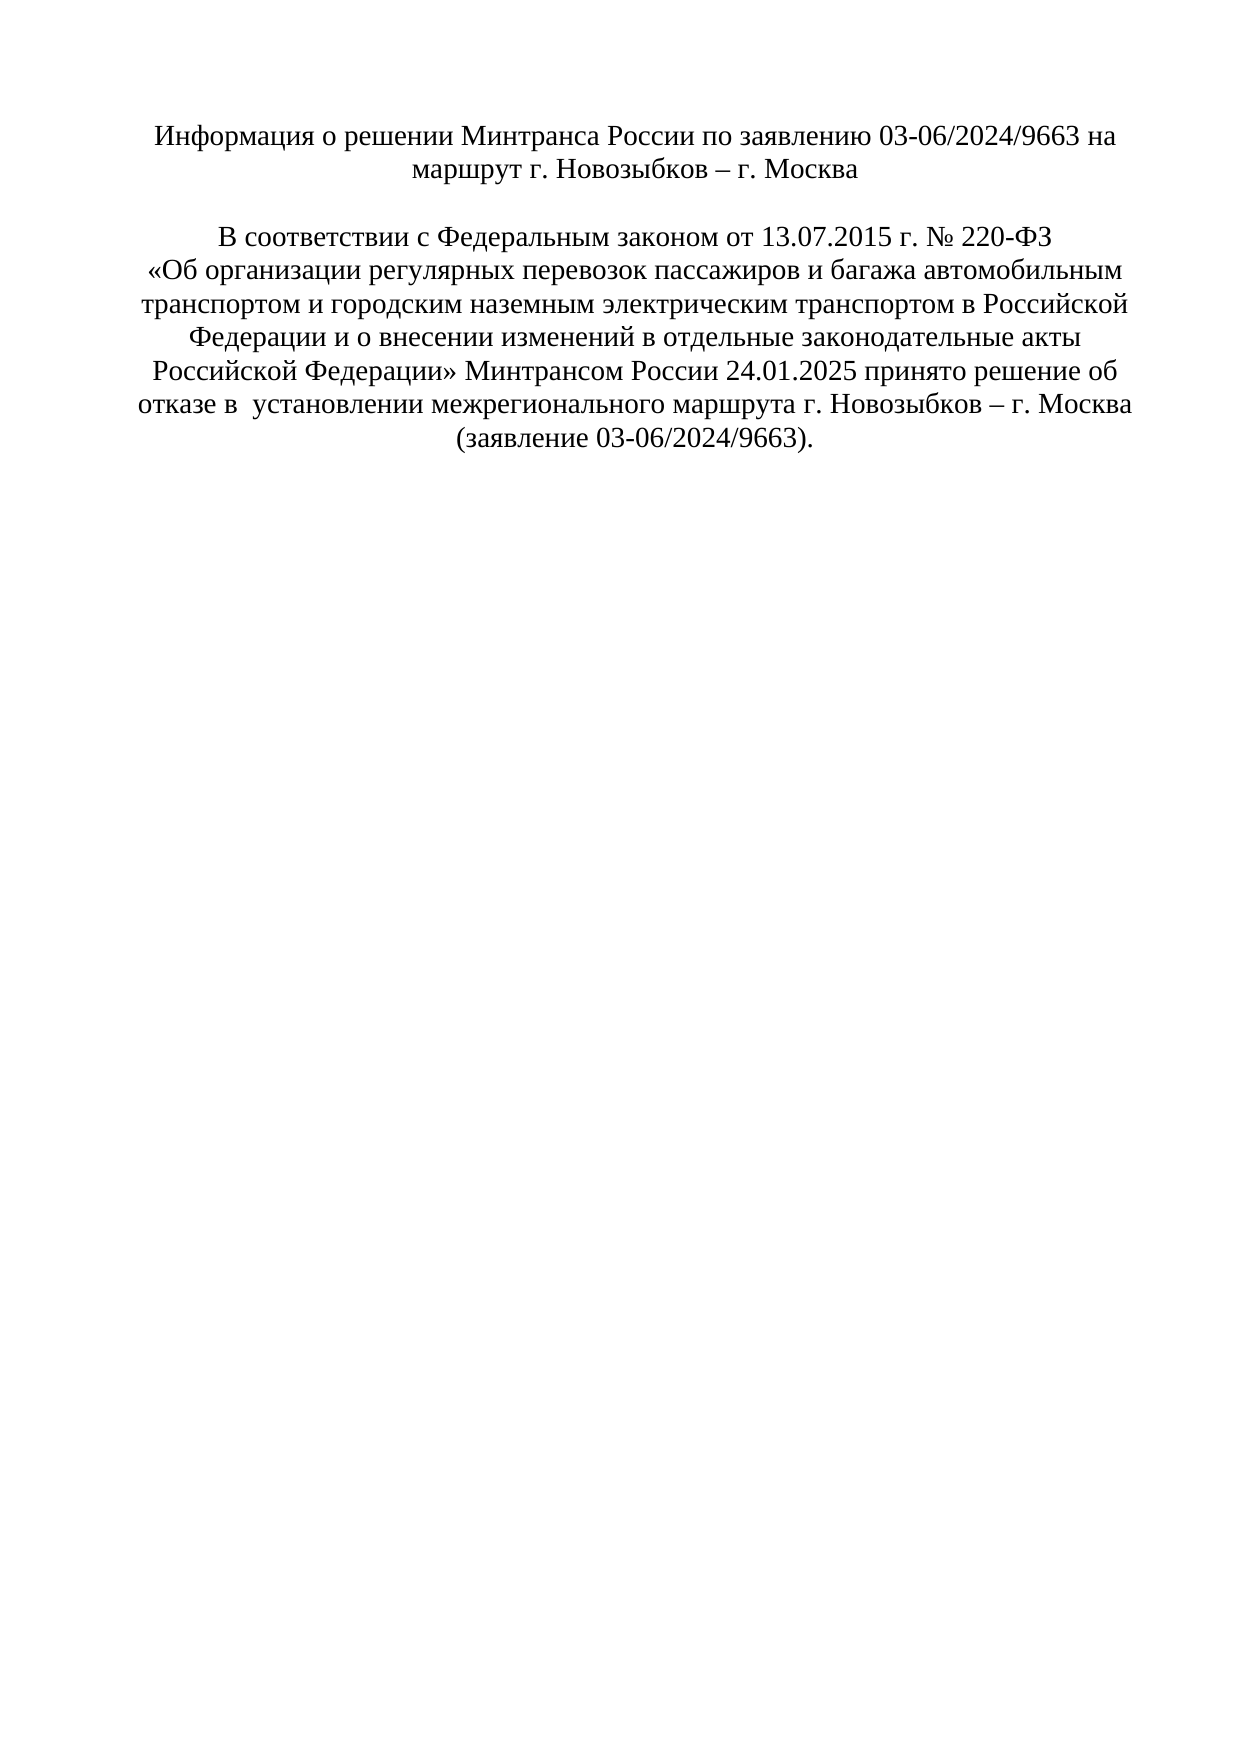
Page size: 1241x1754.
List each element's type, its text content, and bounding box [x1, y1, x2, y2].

text В соответствии с Федеральным законом от 13.07.2015 г. № 220-ФЗ «Об организации регулярных перевозок пассажиров и багажа автомобильным транспортом и городским наземным электрическим транспортом в Российской Федерации и о внесении изменений в отдельные законодательные акты Российской Федерации» Минтрансом России 24.01.2025 принято решение об отказе в установлении межрегионального маршрута г. Новозыбков – г. Москва (заявление 03-06/2024/9663). [118, 219, 1152, 453]
text Информация о решении Минтранса России по заявлению 03-06/2024/9663 на маршрут г. Новозыбков – г. Москва [118, 118, 1152, 185]
